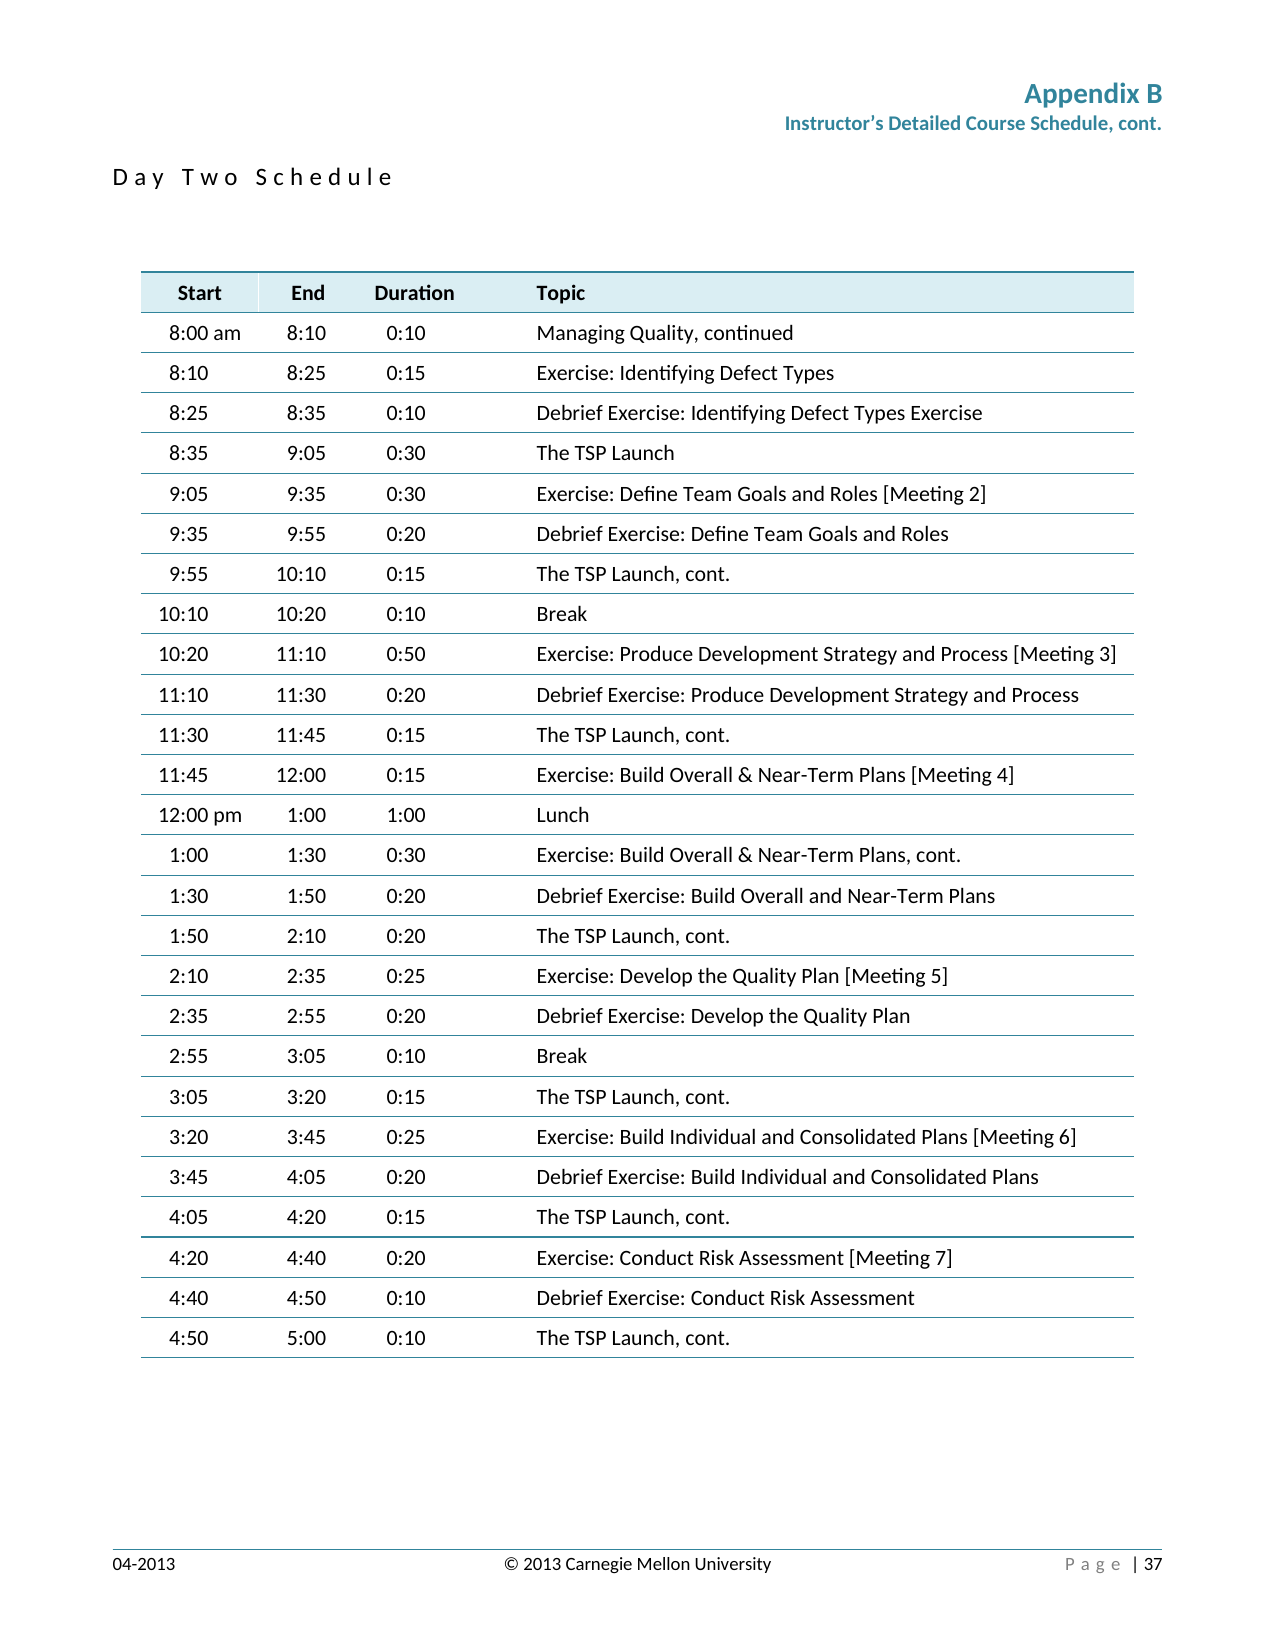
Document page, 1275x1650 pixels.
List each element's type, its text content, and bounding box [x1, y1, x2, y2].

table_cell Managing Quality, continued [471, 313, 1134, 352]
table_cell 12:00 pm [141, 795, 258, 834]
table_cell Debrief Exercise: Conduct Risk Assessment [471, 1278, 1134, 1317]
table_cell 2:10 [259, 916, 358, 955]
table_cell 1:00 [141, 835, 258, 874]
table_cell 4:05 [141, 1197, 258, 1236]
table_cell 0:10 [358, 1278, 471, 1317]
table_cell 11:10 [141, 675, 258, 714]
text Day Two Schedule [112, 161, 1162, 192]
table_cell 0:30 [358, 433, 471, 472]
table_cell 0:50 [358, 634, 471, 673]
table_cell 0:20 [358, 1157, 471, 1196]
table_cell 0:10 [358, 393, 471, 432]
table_header End [259, 273, 358, 312]
table_cell 4:50 [141, 1318, 258, 1357]
table_cell 1:00 [259, 795, 358, 834]
table_header Start [141, 273, 258, 312]
table_cell 4:20 [259, 1197, 358, 1236]
table_cell Debrief Exercise: Produce Development Strategy and Process [471, 675, 1134, 714]
table_cell 0:10 [358, 313, 471, 352]
table_cell The TSP Launch, cont. [471, 1077, 1134, 1116]
table_cell 0:30 [358, 474, 471, 513]
table_cell 0:20 [358, 876, 471, 915]
table_cell 11:10 [259, 634, 358, 673]
table_cell 5:00 [259, 1318, 358, 1357]
table_cell 8:25 [259, 353, 358, 392]
table_cell 8:25 [141, 393, 258, 432]
table_cell 10:20 [259, 594, 358, 633]
table_cell 0:30 [358, 835, 471, 874]
table_cell Debrief Exercise: Build Overall and Near-Term Plans [471, 876, 1134, 915]
table_cell 0:15 [358, 554, 471, 593]
table_cell 3:05 [259, 1036, 358, 1076]
table_cell 1:50 [259, 876, 358, 915]
table_cell 10:10 [141, 594, 258, 633]
table_cell The TSP Launch, cont. [471, 715, 1134, 754]
table_cell 2:10 [141, 956, 258, 995]
table_cell 12:00 [259, 755, 358, 794]
table_cell 3:45 [259, 1117, 358, 1156]
table_cell 8:35 [259, 393, 358, 432]
table_cell 0:20 [358, 514, 471, 553]
table_cell Exercise: Define Team Goals and Roles [Meeting 2] [471, 474, 1134, 513]
table_cell 3:20 [141, 1117, 258, 1156]
table_cell The TSP Launch [471, 433, 1134, 472]
table_cell 4:50 [259, 1278, 358, 1317]
table_cell 0:15 [358, 1197, 471, 1236]
table_cell 0:15 [358, 715, 471, 754]
table_cell 9:55 [259, 514, 358, 553]
table_cell 8:35 [141, 433, 258, 472]
table_cell 11:30 [259, 675, 358, 714]
table_cell The TSP Launch, cont. [471, 916, 1134, 955]
table_cell 1:30 [141, 876, 258, 915]
table_cell 0:10 [358, 1318, 471, 1357]
table_cell 10:10 [259, 554, 358, 593]
table_cell 3:05 [141, 1077, 258, 1116]
table_cell 9:55 [141, 554, 258, 593]
table_cell Lunch [471, 795, 1134, 834]
table_cell 0:25 [358, 1117, 471, 1156]
table_cell 1:50 [141, 916, 258, 955]
table_cell 0:20 [358, 996, 471, 1035]
table_cell 2:55 [259, 996, 358, 1035]
table_cell 9:35 [259, 474, 358, 513]
table_cell Exercise: Develop the Quality Plan [Meeting 5] [471, 956, 1134, 995]
table_cell 2:55 [141, 1036, 258, 1076]
table_cell Exercise: Build Overall & Near-Term Plans, cont. [471, 835, 1134, 874]
table_cell Break [471, 594, 1134, 633]
table_cell 2:35 [259, 956, 358, 995]
table_cell 0:15 [358, 353, 471, 392]
table_cell Exercise: Conduct Risk Assessment [Meeting 7] [471, 1238, 1134, 1277]
table_cell 8:10 [141, 353, 258, 392]
table_cell Exercise: Produce Development Strategy and Process [Meeting 3] [471, 634, 1134, 673]
table_cell 8:00 am [141, 313, 258, 352]
table_cell 0:25 [358, 956, 471, 995]
table_cell 0:10 [358, 594, 471, 633]
table_header Duration [358, 273, 471, 312]
table_cell Debrief Exercise: Define Team Goals and Roles [471, 514, 1134, 553]
table_cell 10:20 [141, 634, 258, 673]
table_cell 11:45 [141, 755, 258, 794]
table_cell 0:20 [358, 675, 471, 714]
table_cell Debrief Exercise: Build Individual and Consolidated Plans [471, 1157, 1134, 1196]
table_cell The TSP Launch, cont. [471, 1318, 1134, 1357]
table_cell Break [471, 1036, 1134, 1076]
table_cell 4:05 [259, 1157, 358, 1196]
table_cell 11:45 [259, 715, 358, 754]
table_cell 9:05 [259, 433, 358, 472]
table_cell 4:40 [259, 1238, 358, 1277]
table_cell Exercise: Identifying Defect Types [471, 353, 1134, 392]
table_cell 2:35 [141, 996, 258, 1035]
table_cell 0:20 [358, 1238, 471, 1277]
table_cell Debrief Exercise: Identifying Defect Types Exercise [471, 393, 1134, 432]
table_cell 0:10 [358, 1036, 471, 1076]
table_cell 9:05 [141, 474, 258, 513]
table_cell 4:40 [141, 1278, 258, 1317]
table_cell Debrief Exercise: Develop the Quality Plan [471, 996, 1134, 1035]
table_cell The TSP Launch, cont. [471, 1197, 1134, 1236]
table_cell 1:00 [358, 795, 471, 834]
table_cell 0:15 [358, 755, 471, 794]
table_cell The TSP Launch, cont. [471, 554, 1134, 593]
table_header Topic [471, 273, 1134, 312]
table_cell Exercise: Build Overall & Near-Term Plans [Meeting 4] [471, 755, 1134, 794]
table_cell 0:15 [358, 1077, 471, 1116]
table_cell 4:20 [141, 1238, 258, 1277]
table_cell 11:30 [141, 715, 258, 754]
table_cell Exercise: Build Individual and Consolidated Plans [Meeting 6] [471, 1117, 1134, 1156]
table_cell 1:30 [259, 835, 358, 874]
table_cell 8:10 [259, 313, 358, 352]
table_cell 9:35 [141, 514, 258, 553]
table_cell 3:20 [259, 1077, 358, 1116]
table_cell 3:45 [141, 1157, 258, 1196]
table_cell 0:20 [358, 916, 471, 955]
